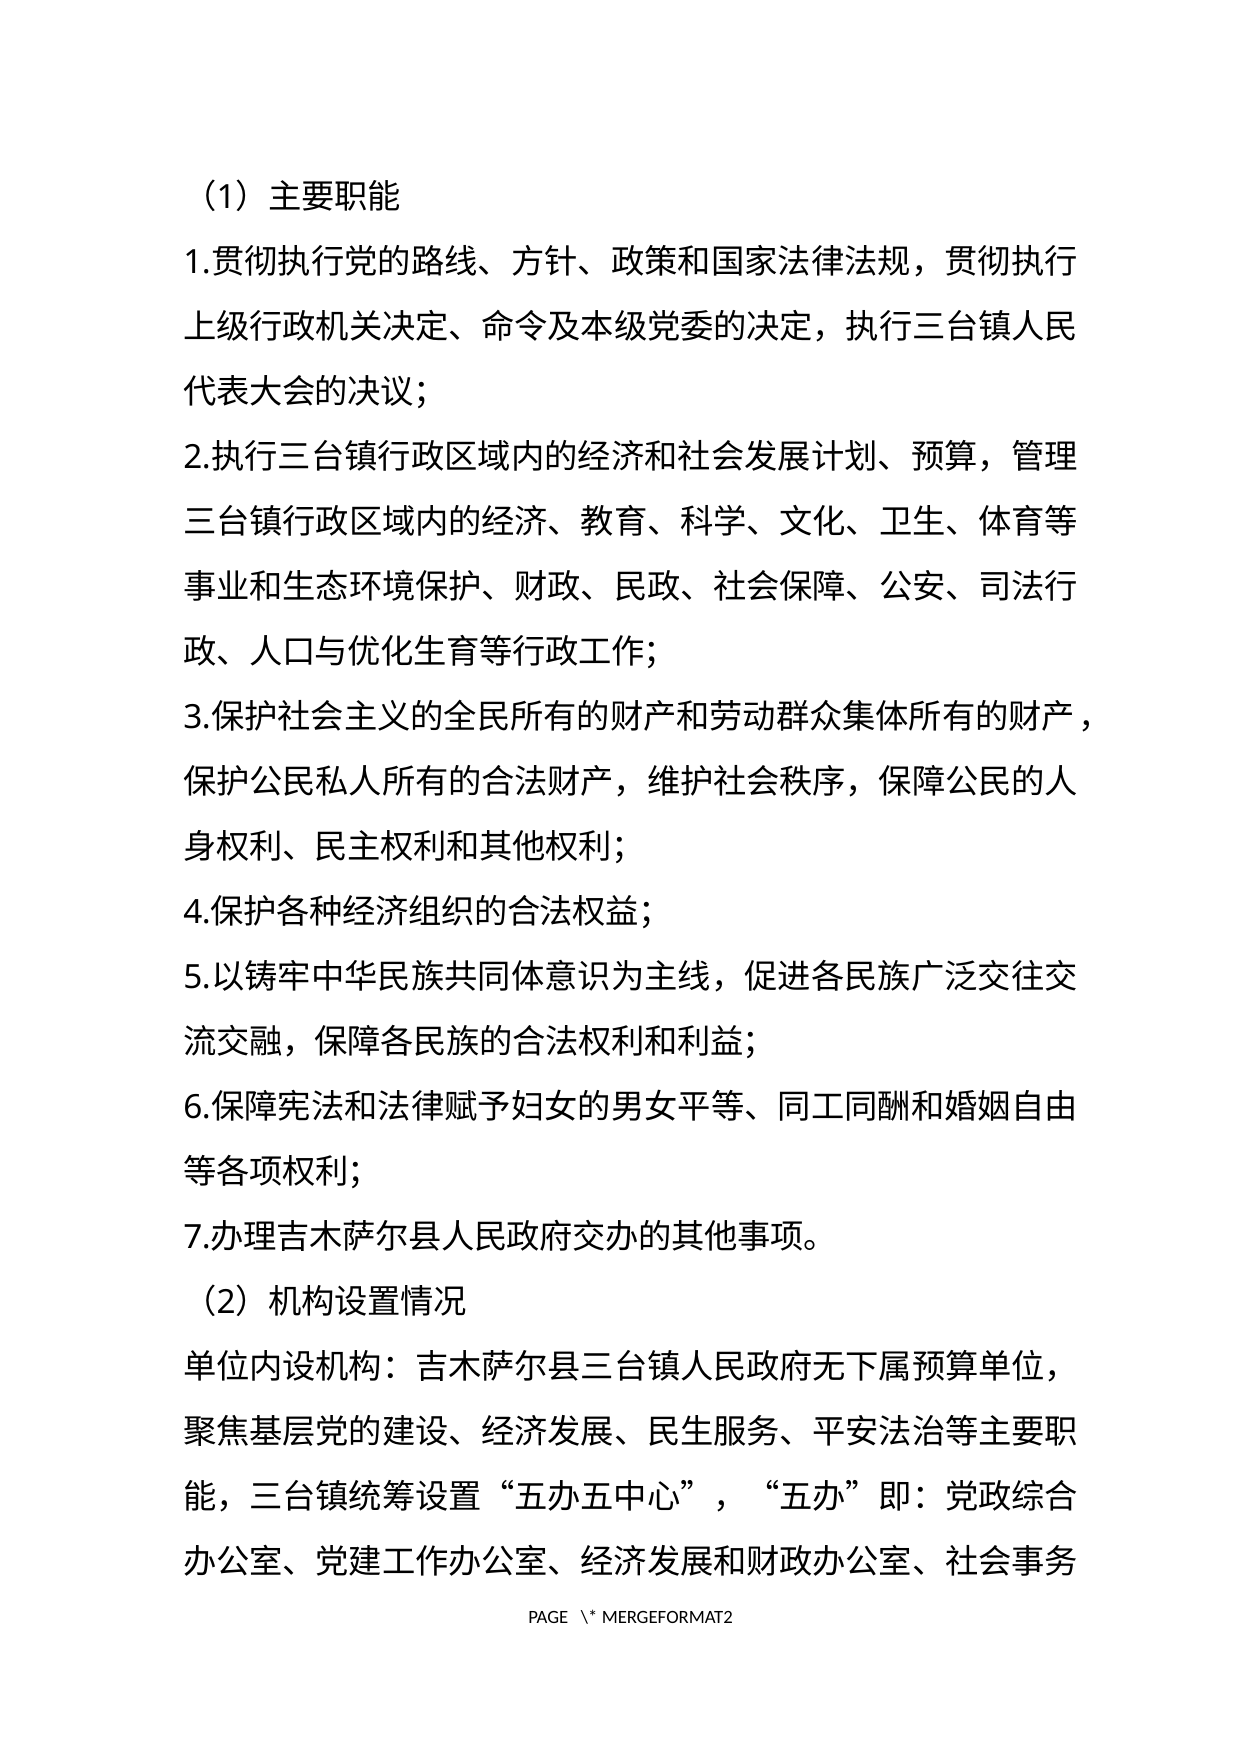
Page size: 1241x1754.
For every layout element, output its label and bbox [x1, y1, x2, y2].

text [183, 162, 1078, 1592]
